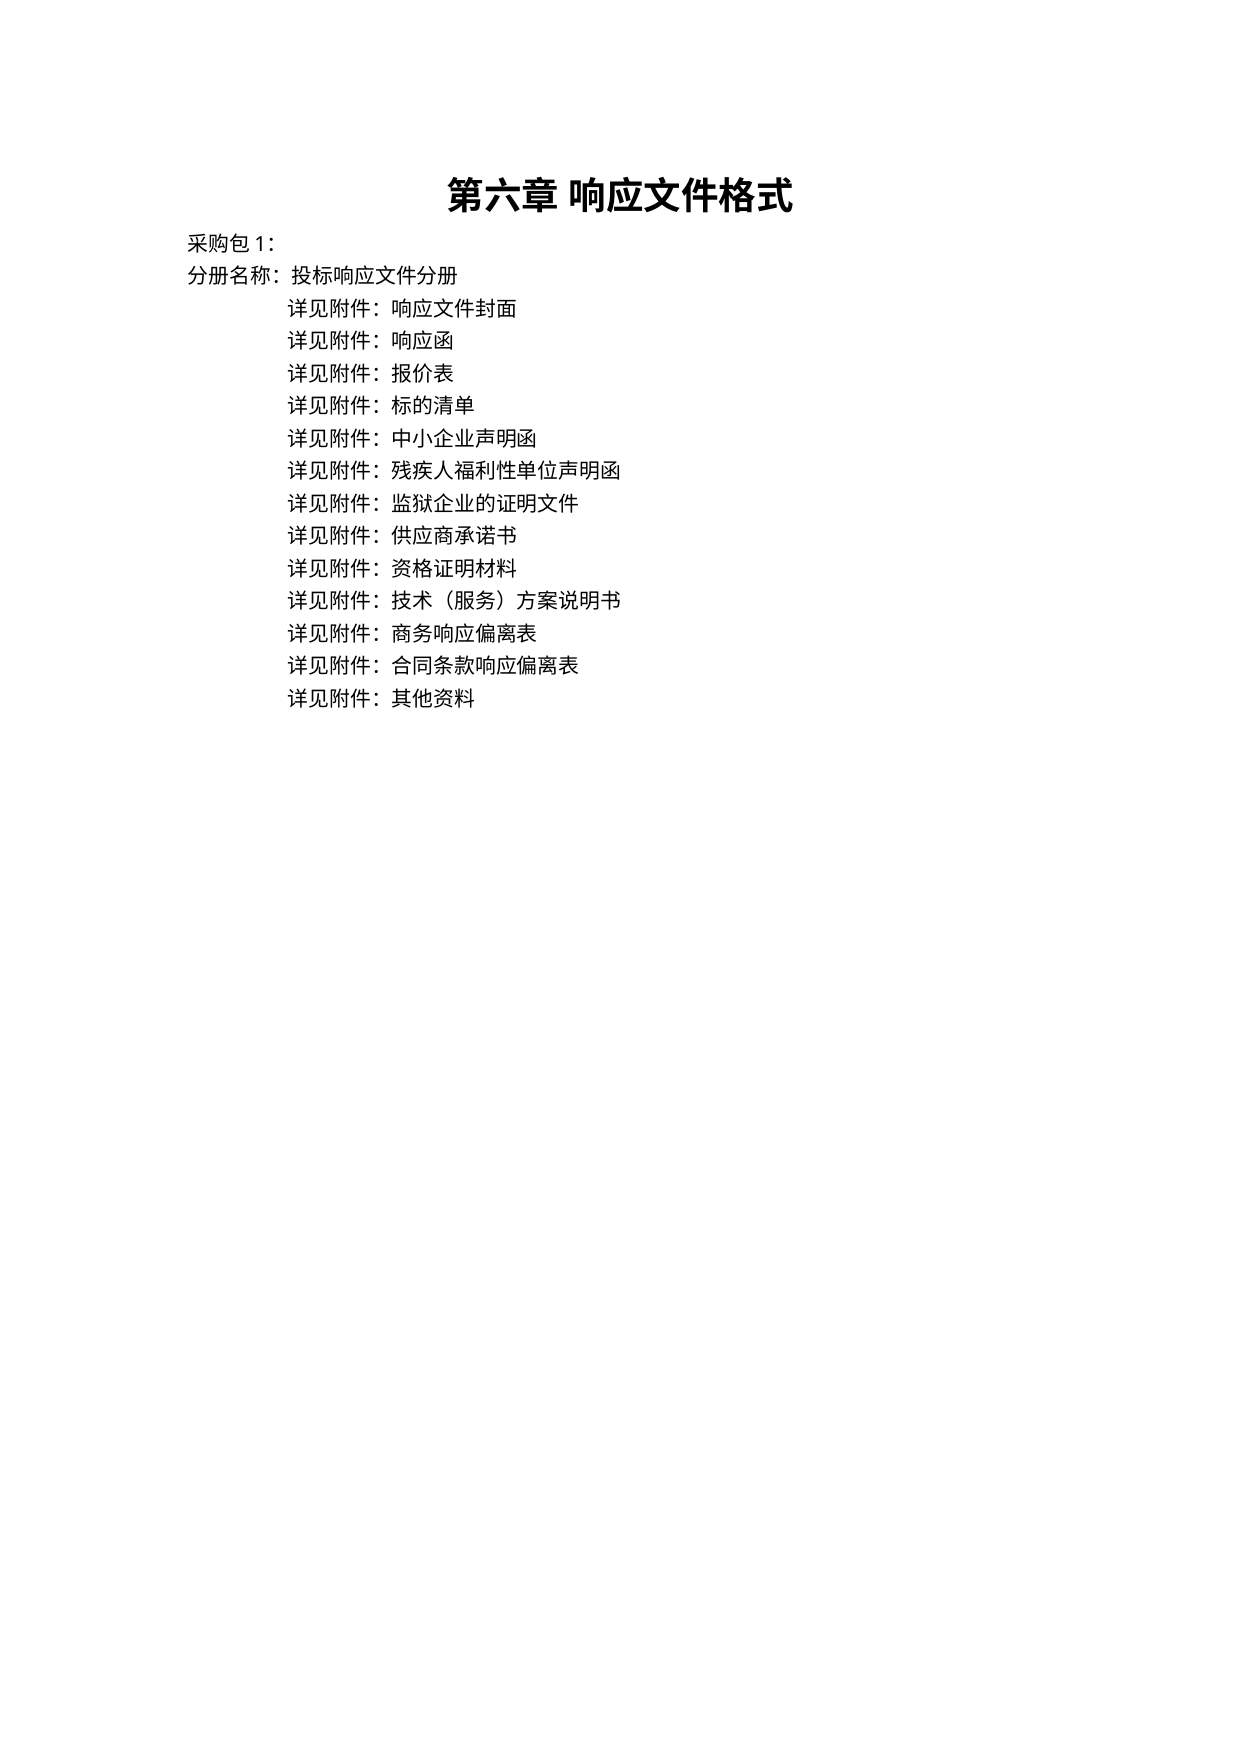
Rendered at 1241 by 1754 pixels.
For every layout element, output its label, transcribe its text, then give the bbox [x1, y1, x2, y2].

text 详见附件：其他资料 [187, 682, 1053, 714]
text 详见附件：中小企业声明函 [187, 422, 1053, 454]
text 详见附件：标的清单 [187, 389, 1053, 422]
text 详见附件：合同条款响应偏离表 [187, 649, 1053, 682]
text 详见附件：资格证明材料 [187, 552, 1053, 584]
text 详见附件：技术（服务）方案说明书 [187, 584, 1053, 617]
text 详见附件：响应函 [187, 324, 1053, 357]
text 分册名称：投标响应文件分册 [187, 259, 1053, 292]
text 详见附件：监狱企业的证明文件 [187, 487, 1053, 519]
text 详见附件：报价表 [187, 357, 1053, 389]
text 详见附件：商务响应偏离表 [187, 617, 1053, 649]
text 详见附件：供应商承诺书 [187, 519, 1053, 552]
text 详见附件：残疾人福利性单位声明函 [187, 454, 1053, 487]
text 详见附件：响应文件封面 [187, 292, 1053, 324]
text 采购包1： [187, 227, 1053, 259]
text 第六章 响应文件格式 [187, 162, 1053, 227]
